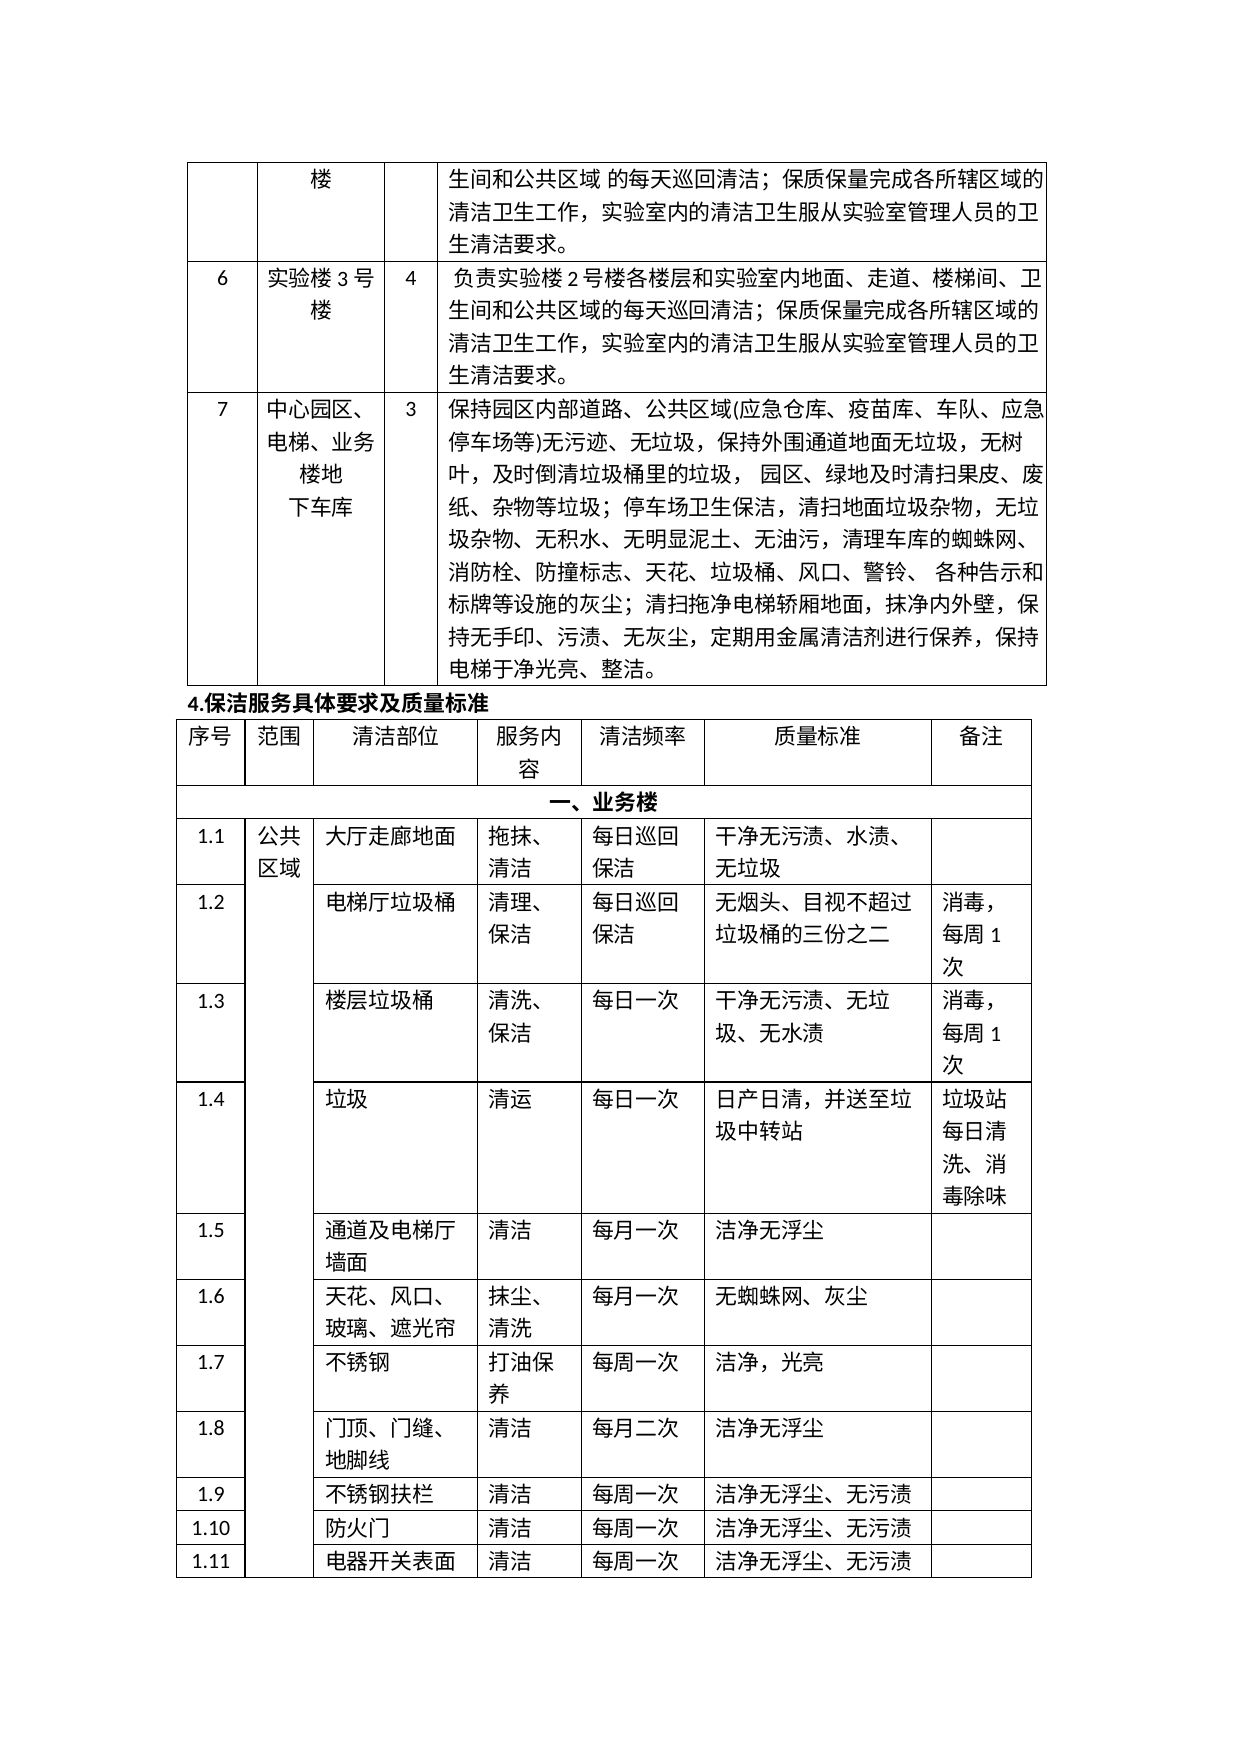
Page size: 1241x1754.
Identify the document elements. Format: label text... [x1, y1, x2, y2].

table_cell 1.10 [177, 1511, 244, 1544]
table_header 清洁频率 [582, 720, 704, 785]
text 4.保洁服务具体要求及质量标准 [187, 686, 1053, 719]
table_cell [932, 1346, 1031, 1411]
table_header 服务内容 [478, 720, 581, 785]
table_cell 1.5 [177, 1214, 244, 1278]
table_cell 抹尘、清洗 [478, 1280, 581, 1344]
table_cell 中心园区、电梯、业务楼地 下车库 [258, 393, 384, 685]
table_cell 清洗、保洁 [478, 984, 581, 1081]
table_cell 清洁 [478, 1511, 581, 1544]
table_cell 每日一次 [582, 984, 704, 1081]
table_cell 通道及电梯厅墙面 [314, 1214, 477, 1278]
table_cell [932, 1478, 1031, 1510]
table_cell 1.8 [177, 1412, 244, 1477]
table_cell 公共区域 [246, 819, 313, 1577]
table_cell 清洁 [478, 1545, 581, 1577]
table_header 范围 [246, 720, 313, 785]
table_cell 1.11 [177, 1545, 244, 1577]
table_cell 消毒，每周1次 [932, 984, 1031, 1081]
table_cell 清理、保洁 [478, 885, 581, 983]
table_cell 洁净无浮尘 [705, 1412, 931, 1477]
table_cell 4 [385, 262, 437, 392]
table_cell 4 [385, 163, 437, 261]
table_cell 每日巡回保洁 [582, 819, 704, 884]
table_cell 电梯厅垃圾桶 [314, 885, 477, 983]
table_cell [932, 1412, 1031, 1477]
table_header 备注 [932, 720, 1031, 785]
table_cell 1.6 [177, 1280, 244, 1344]
table_cell 实验楼3 号楼 [258, 262, 384, 392]
table_cell 每月一次 [582, 1214, 704, 1278]
table_cell 清运 [478, 1083, 581, 1212]
table_cell 5 [188, 163, 257, 261]
table_cell 每月二次 [582, 1412, 704, 1477]
table_cell 每月一次 [582, 1280, 704, 1344]
table_cell 电器开关表面 [314, 1545, 477, 1577]
table_cell 1.4 [177, 1083, 244, 1212]
table_cell [932, 1511, 1031, 1544]
table_cell 干净无污渍、水渍、无垃圾 [705, 819, 931, 884]
table_cell 1.7 [177, 1346, 244, 1411]
table_cell 清洁 [478, 1214, 581, 1278]
table_cell 洁净无浮尘、无污渍 [705, 1478, 931, 1510]
table_cell 大厅走廊地面 [314, 819, 477, 884]
table_cell 每周一次 [582, 1511, 704, 1544]
table_cell 垃圾站每日清洗、消毒除味 [932, 1083, 1031, 1212]
table_header 清洁部位 [314, 720, 477, 785]
table_cell 3 [385, 393, 437, 685]
table_cell 楼层垃圾桶 [314, 984, 477, 1081]
table_cell 1.3 [177, 984, 244, 1081]
table_cell 6 [188, 262, 257, 392]
table_cell [932, 1280, 1031, 1344]
table_cell 清洁 [478, 1478, 581, 1510]
table_cell 洁净无浮尘、无污渍 [705, 1511, 931, 1544]
table_cell 消毒，每周1次 [932, 885, 1031, 983]
table_header 序号 [177, 720, 244, 785]
table_cell 1.1 [177, 819, 244, 884]
table_cell 7 [188, 393, 257, 685]
table_cell 每周一次 [582, 1545, 704, 1577]
table_cell [932, 1214, 1031, 1278]
table_cell 一、业务楼 [177, 786, 1031, 818]
table_cell 负责实验楼2号楼各楼层和实验室内地面、走道、楼梯间、卫生间和公共区域的每天巡回清洁；保质保量完成各所辖区域的清洁卫生工作，实验室内的清洁卫生服从实验室管理人员的卫生清洁要求。 [438, 262, 1046, 392]
table_cell 实验楼2 号楼 [258, 163, 384, 261]
table_cell 日产日清，并送至垃圾中转站 [705, 1083, 931, 1212]
table_cell 防火门 [314, 1511, 477, 1544]
table_cell 打油保养 [478, 1346, 581, 1411]
table_cell 1.2 [177, 885, 244, 983]
table_cell 清洁 [478, 1412, 581, 1477]
table_header 质量标准 [705, 720, 931, 785]
table_cell [932, 819, 1031, 884]
table_cell 洁净无浮尘、无污渍 [705, 1545, 931, 1577]
table_cell 每日一次 [582, 1083, 704, 1212]
table_cell 拖抹、清洁 [478, 819, 581, 884]
table_cell 每周一次 [582, 1346, 704, 1411]
table_cell 垃圾 [314, 1083, 477, 1212]
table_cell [438, 163, 1046, 261]
table_cell [932, 1545, 1031, 1577]
table_cell 洁净，光亮 [705, 1346, 931, 1411]
table_cell 不锈钢扶栏 [314, 1478, 477, 1510]
table_cell 干净无污渍、无垃圾、无水渍 [705, 984, 931, 1081]
table_cell 每日巡回保洁 [582, 885, 704, 983]
table_cell 1.9 [177, 1478, 244, 1510]
table_cell 无烟头、目视不超过垃圾桶的三份之二 [705, 885, 931, 983]
table_cell 天花、风口、玻璃、遮光帘 [314, 1280, 477, 1344]
table_cell 洁净无浮尘 [705, 1214, 931, 1278]
table_cell 每周一次 [582, 1478, 704, 1510]
table_cell 门顶、门缝、地脚线 [314, 1412, 477, 1477]
table_cell 无蜘蛛网、灰尘 [705, 1280, 931, 1344]
table_cell 保持园区内部道路、公共区域(应急仓库、疫苗库、车队、应急停车场等)无污迹、无垃圾，保持外围通道地面无垃圾，无树叶，及时倒清垃圾桶里的垃圾， 园区、绿地及时清扫果皮、废纸、杂物等垃圾；停车场卫生保洁，清扫地面垃圾杂物，无垃圾杂物、无积水、无明显泥土、无油污，清理车库的蜘蛛网、消防栓、防撞标志、天花、垃圾桶、风口、警铃、 各种告示和标牌等设施的灰尘；清扫拖净电梯轿厢地面，抹净内外壁，保持无手印、污渍、无灰尘，定期用金属清洁剂进行保养，保持电梯于净光亮、整洁。 [438, 393, 1046, 685]
table_cell 不锈钢 [314, 1346, 477, 1411]
